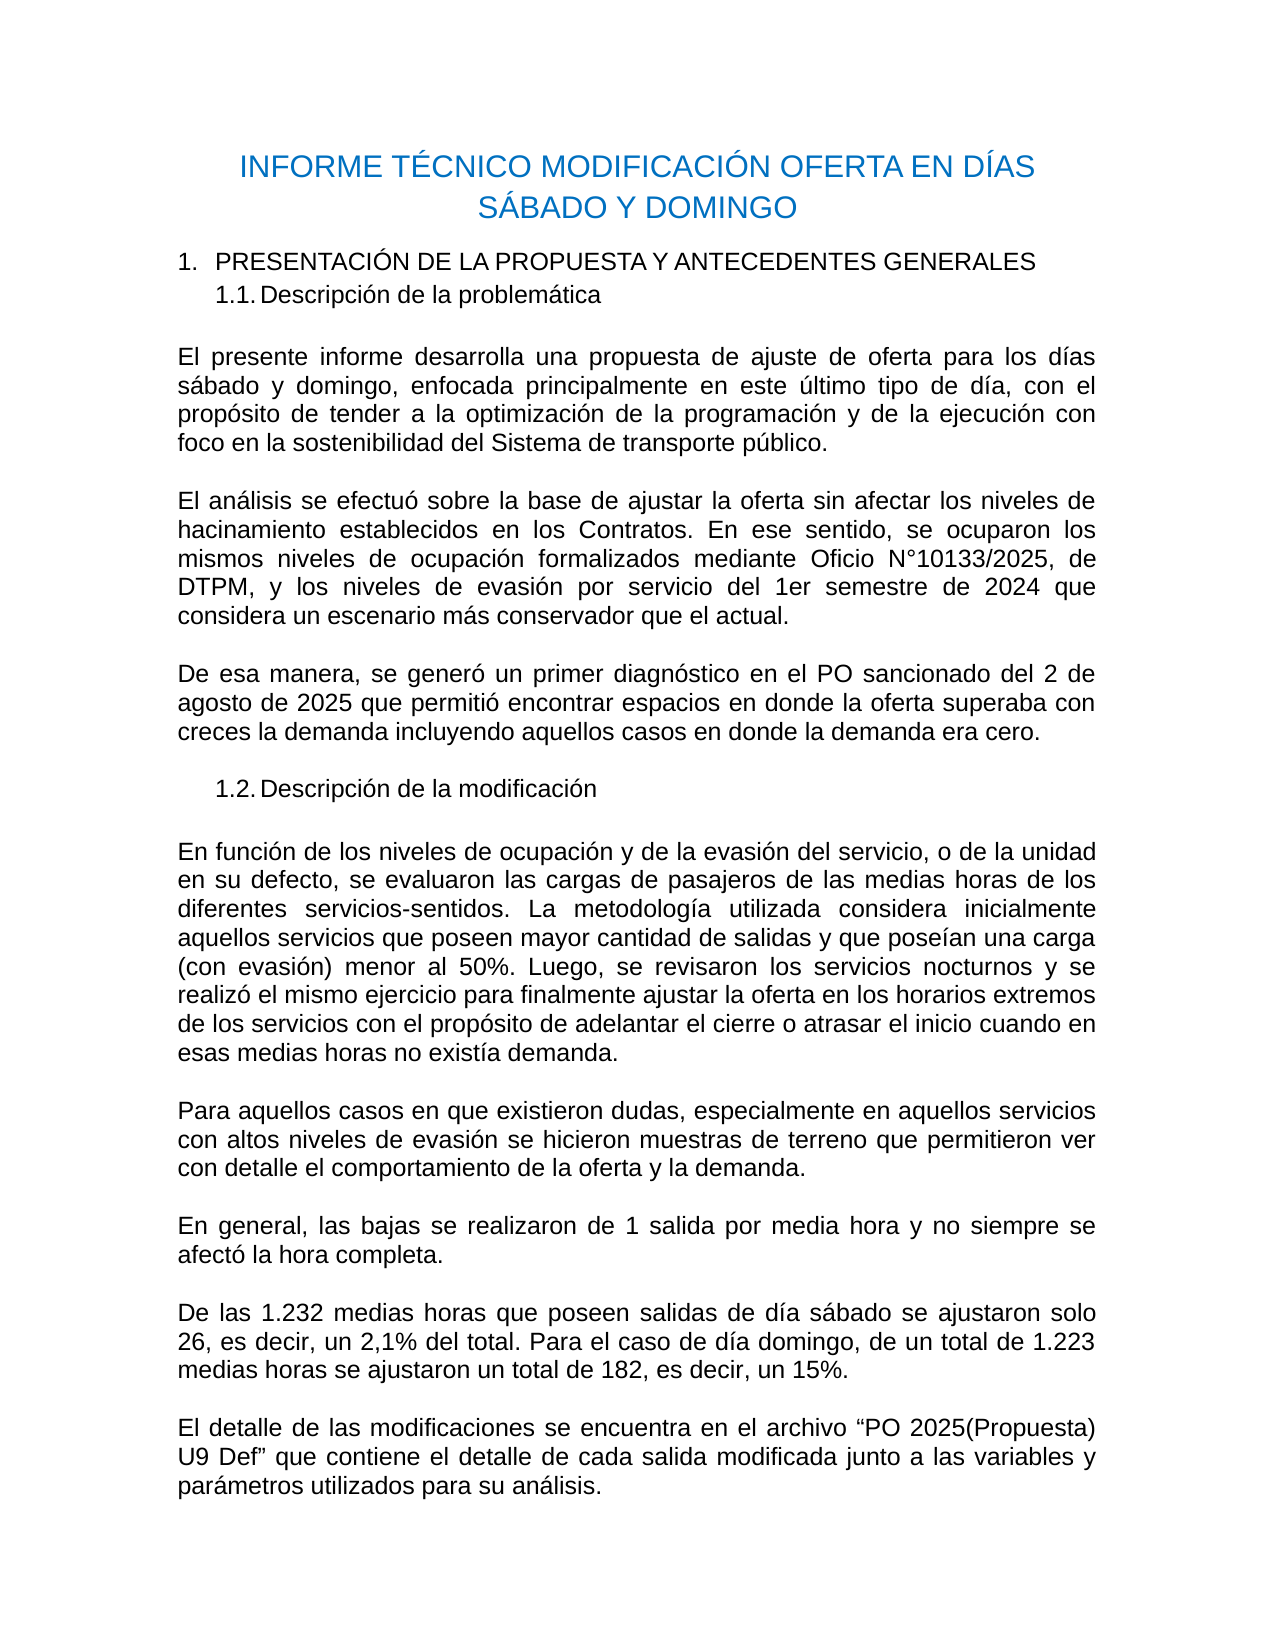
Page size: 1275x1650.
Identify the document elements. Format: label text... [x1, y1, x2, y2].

text El análisis se efectuó sobre la base de ajustar la oferta sin afectar los niveles de hacinamiento establecidos en los Contratos. En ese sentido, se ocuparon los mismos niveles de ocupación formalizados mediante Oficio N°10133/2025, de DTPM, y los niveles de evasión por servicio del 1er semestre de 2024 que considera un escenario más conservador que el actual. [177, 486, 1098, 630]
text El presente informe desarrolla una propuesta de ajuste de oferta para los días sábado y domingo, enfocada principalmente en este último tipo de día, con el propósito de tender a la optimización de la programación y de la ejecución con foco en la sostenibilidad del Sistema de transporte público. [177, 342, 1098, 457]
text En función de los niveles de ocupación y de la evasión del servicio, o de la unidad en su defecto, se evaluaron las cargas de pasajeros de las medias horas de los diferentes servicios-sentidos. La metodología utilizada considera inicialmente aquellos servicios que poseen mayor cantidad de salidas y que poseían una carga (con evasión) menor al 50%. Luego, se revisaron los servicios nocturnos y se realizó el mismo ejercicio para finalmente ajustar la oferta en los horarios extremos de los servicios con el propósito de adelantar el cierre o atrasar el inicio cuando en esas medias horas no existía demanda. [177, 837, 1098, 1067]
text De las 1.232 medias horas que poseen salidas de día sábado se ajustaron solo 26, es decir, un 2,1% del total. Para el caso de día domingo, de un total de 1.223 medias horas se ajustaron un total de 182, es decir, un 15%. [177, 1298, 1098, 1384]
list PRESENTACIÓN DE LA PROPUESTA Y ANTECEDENTES GENERALES [177, 247, 1098, 276]
text INFORME TÉCNICO MODIFICACIÓN OFERTA EN DÍAS SÁBADO Y DOMINGO [177, 148, 1098, 225]
text De esa manera, se generó un primer diagnóstico en el PO sancionado del 2 de agosto de 2025 que permitió encontrar espacios en donde la oferta superaba con creces la demanda incluyendo aquellos casos en donde la demanda era cero. [177, 659, 1098, 745]
text El detalle de las modificaciones se encuentra en el archivo “PO 2025(Propuesta) U9 Def” que contiene el detalle de cada salida modificada junto a las variables y parámetros utilizados para su análisis. [177, 1413, 1098, 1499]
list Descripción de la problemática [215, 280, 1098, 308]
list Descripción de la modificación [215, 774, 1098, 803]
text En general, las bajas se realizaron de 1 salida por media hora y no siempre se afectó la hora completa. [177, 1211, 1098, 1269]
text Para aquellos casos en que existieron dudas, especialmente en aquellos servicios con altos niveles de evasión se hicieron muestras de terreno que permitieron ver con detalle el comportamiento de la oferta y la demanda. [177, 1096, 1098, 1182]
